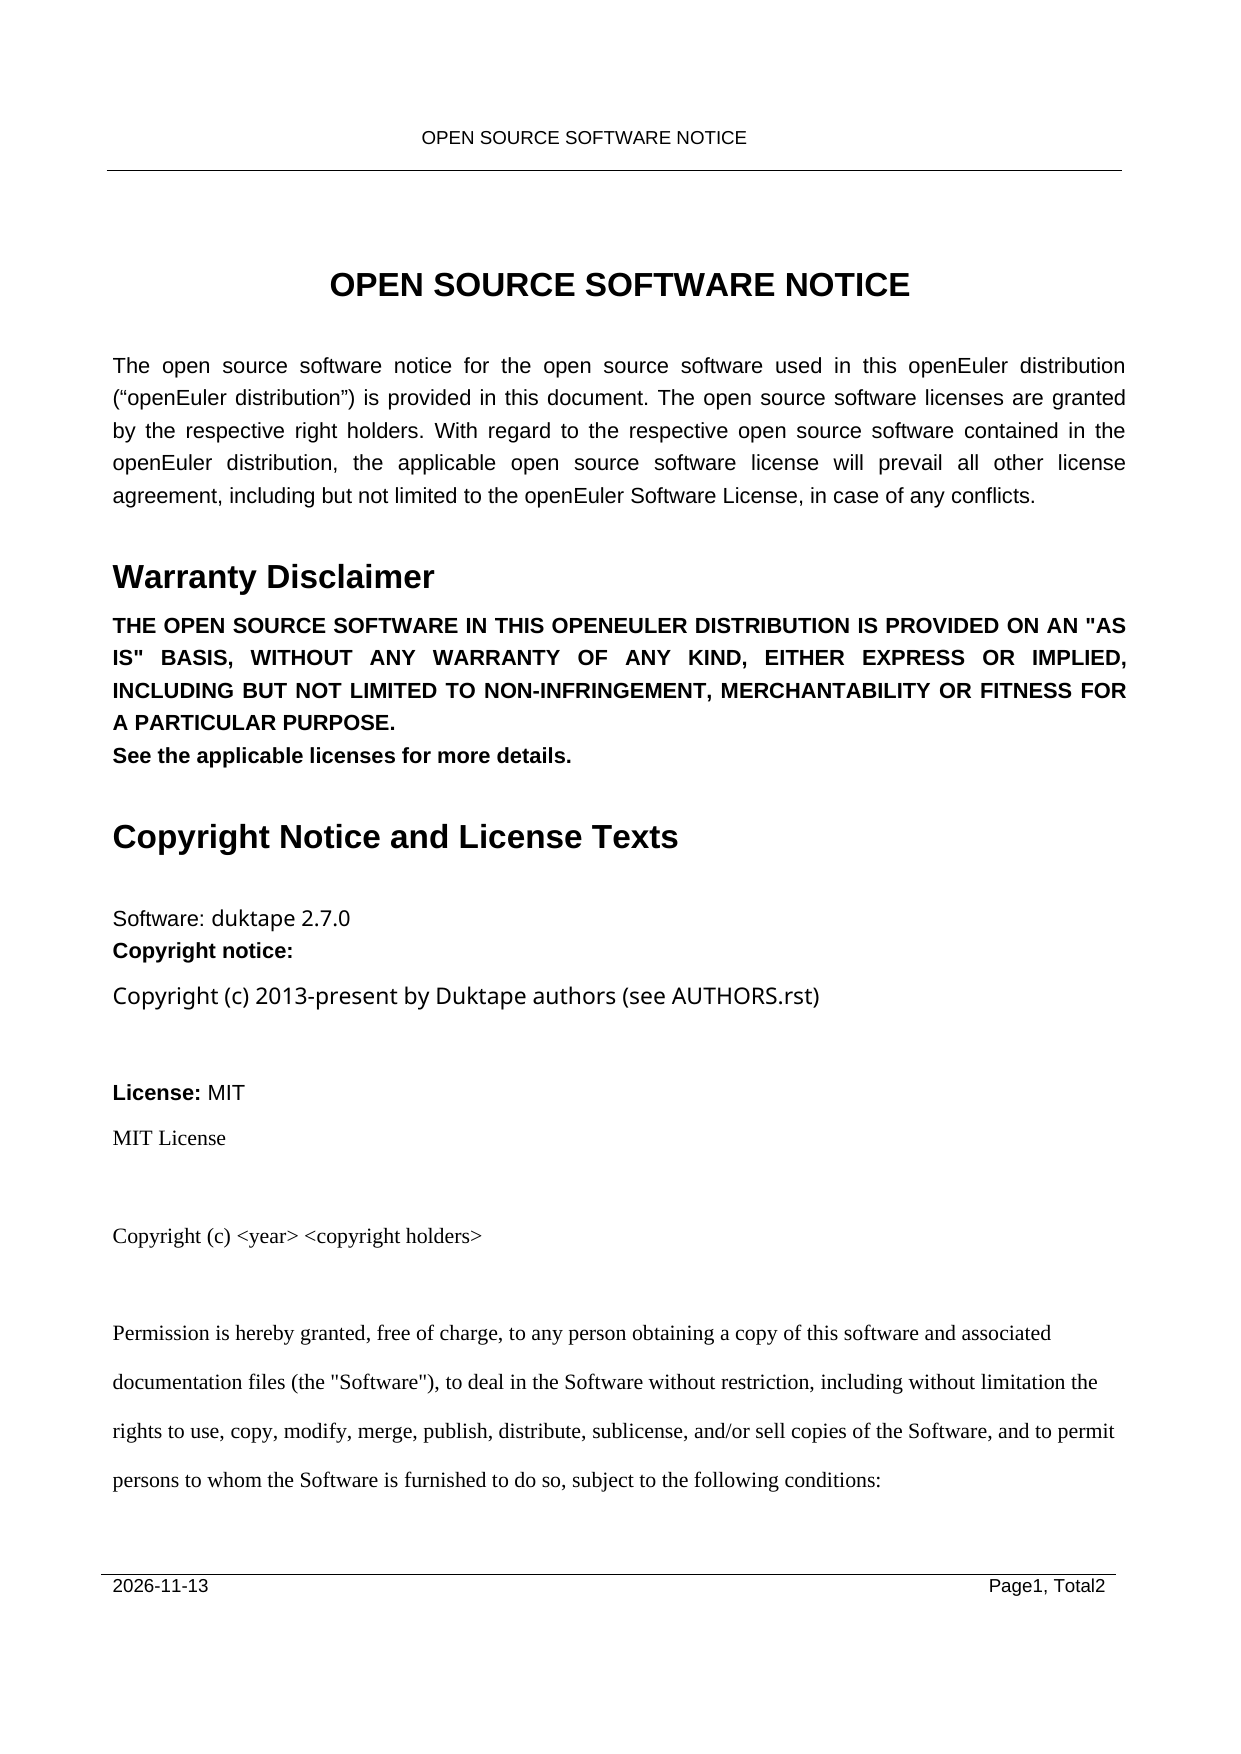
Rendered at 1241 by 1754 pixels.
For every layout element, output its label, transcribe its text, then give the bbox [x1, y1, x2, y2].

text The open source software notice for the open source software used in this openEuler distribution (“openEuler distribution”) is provided in this document. The open source software licenses are granted by the respective right holders. With regard to the respective open source software contained in the openEuler distribution, the applicable open source software license will prevail all other license agreement, including but not limited to the openEuler Software License, in case of any conflicts. [112, 349, 1128, 511]
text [112, 1122, 1128, 1495]
text Copyright notice: [112, 934, 1128, 966]
text Copyright (c) 2013-present by Duktape authors (see AUTHORS.rst) [112, 979, 1128, 1060]
text Warranty Disclaimer [112, 544, 1128, 609]
text OPEN SOURCE SOFTWARE NOTICE [112, 251, 1128, 316]
text Software: duktape 2.7.0 [112, 901, 1128, 934]
text License: MIT [112, 1077, 1128, 1109]
text Copyright Notice and License Texts [112, 804, 1128, 869]
text THE OPEN SOURCE SOFTWARE IN THIS OPENEULER DISTRIBUTION IS PROVIDED ON AN "AS IS" BASIS, WITHOUT ANY WARRANTY OF ANY KIND, EITHER EXPRESS OR IMPLIED, INCLUDING BUT NOT LIMITED TO NON-INFRINGEMENT, MERCHANTABILITY OR FITNESS FOR A PARTICULAR PURPOSE. See the applicable licenses for more details. [112, 609, 1128, 771]
